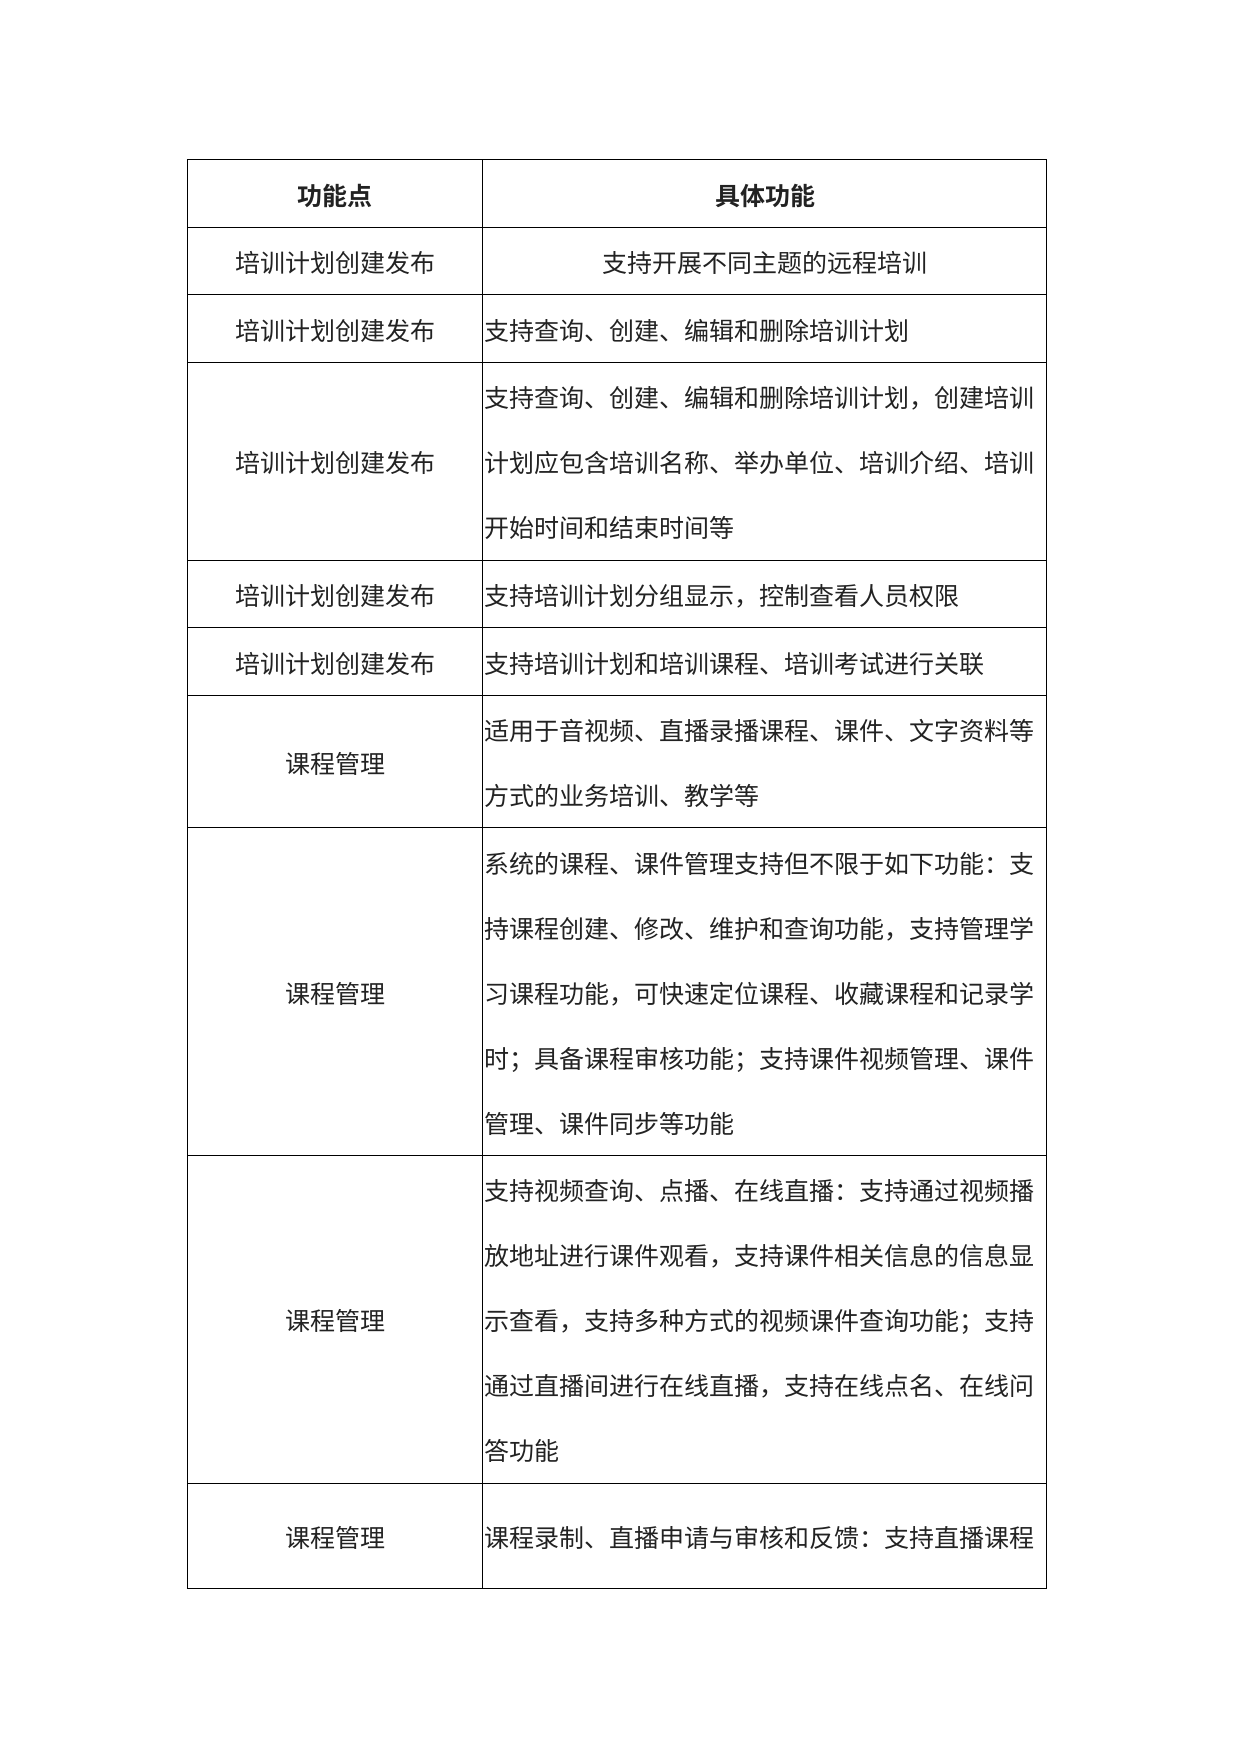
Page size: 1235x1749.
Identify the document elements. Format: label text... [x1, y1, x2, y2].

table_cell 课程管理 [188, 828, 482, 1155]
table_cell 支持查询、创建、编辑和删除培训计划，创建培训计划应包含培训名称、举办单位、培训介绍、培训开始时间和结束时间等 [483, 363, 1046, 559]
table_cell 课程管理 [188, 1156, 482, 1482]
table_cell 培训计划创建发布 [188, 295, 482, 362]
table_cell 适用于音视频、直播录播课程、课件、文字资料等方式的业务培训、教学等 [483, 696, 1046, 827]
table_cell 课程管理 [188, 1484, 482, 1588]
table_cell 培训计划创建发布 [188, 363, 482, 559]
table_header 具体功能 [483, 160, 1046, 227]
table_cell 支持视频查询、点播、在线直播：支持通过视频播放地址进行课件观看，支持课件相关信息的信息显示查看，支持多种方式的视频课件查询功能；支持通过直播间进行在线直播，支持在线点名、在线问答功能 [483, 1156, 1046, 1482]
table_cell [483, 1484, 1046, 1588]
table_cell 培训计划创建发布 [188, 628, 482, 695]
table_cell 支持培训计划分组显示，控制查看人员权限 [483, 561, 1046, 627]
table_cell 课程管理 [188, 696, 482, 827]
table_cell 培训计划创建发布 [188, 228, 482, 294]
table_header 功能点 [188, 160, 482, 227]
table_cell 培训计划创建发布 [188, 561, 482, 627]
table_cell 支持开展不同主题的远程培训 [483, 228, 1046, 294]
table_cell 支持培训计划和培训课程、培训考试进行关联 [483, 628, 1046, 695]
table_cell 支持查询、创建、编辑和删除培训计划 [483, 295, 1046, 362]
table_cell 系统的课程、课件管理支持但不限于如下功能：支持课程创建、修改、维护和查询功能，支持管理学习课程功能，可快速定位课程、收藏课程和记录学时；具备课程审核功能；支持课件视频管理、课件管理、课件同步等功能 [483, 828, 1046, 1155]
